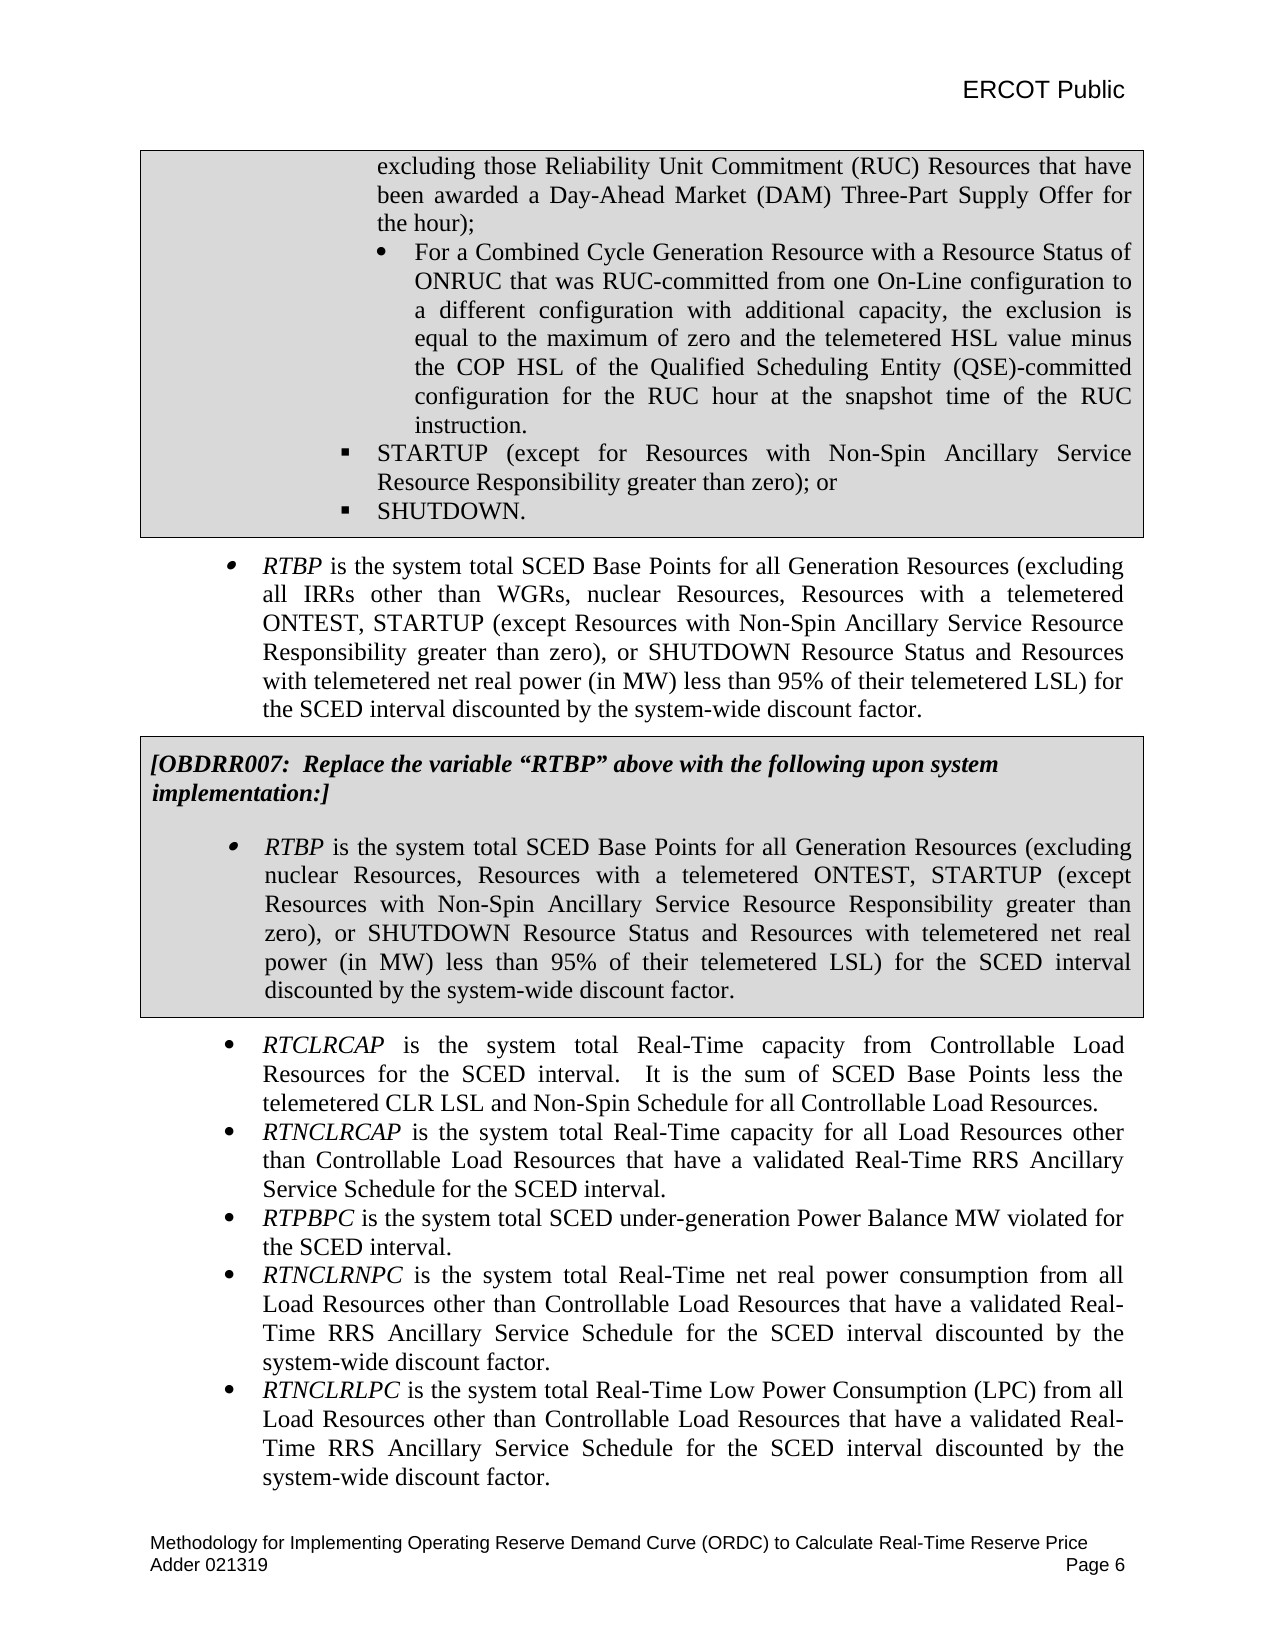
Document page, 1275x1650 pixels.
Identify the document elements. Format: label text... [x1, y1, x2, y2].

list RTNCLRCAP is the system total Real-Time capacity for all Load Resources other than Controllable Load Resources that have a validated Real-Time RRS Ancillary Service Schedule for the SCED interval. [225, 1117, 1125, 1203]
list RTNCLRNPC is the system total Real-Time net real power consumption from all Load Resources other than Controllable Load Resources that have a validated Real-Time RRS Ancillary Service Schedule for the SCED interval discounted by the system-wide discount factor. [225, 1260, 1125, 1375]
list RTBP is the system total SCED Base Points for all Generation Resources (excluding all IRRs other than WGRs, nuclear Resources, Resources with a telemetered ONTEST, STARTUP (except Resources with Non-Spin Ancillary Service Resource Responsibility greater than zero), or SHUTDOWN Resource Status and Resources with telemetered net real power (in MW) less than 95% of their telemetered LSL) for the SCED interval discounted by the system-wide discount factor. [225, 551, 1125, 723]
list RTPBPC is the system total SCED under-generation Power Balance MW violated for the SCED interval. [225, 1203, 1125, 1260]
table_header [141, 151, 1143, 537]
table_header [OBDRR007: Replace the variable “RTBP” above with the following upon system implementation:] RTBP is the system total SCED Base Points for all Generation Resources (excluding nuclear Resources, Resources with a telemetered ONTEST, STARTUP (except Resources with Non-Spin Ancillary Service Resource Responsibility greater than zero), or SHUTDOWN Resource Status and Resources with telemetered net real power (in MW) less than 95% of their telemetered LSL) for the SCED interval discounted by the system-wide discount factor. [141, 737, 1143, 1017]
list RTCLRCAP is the system total Real-Time capacity from Controllable Load Resources for the SCED interval. It is the sum of SCED Base Points less the telemetered CLR LSL and Non-Spin Schedule for all Controllable Load Resources. [225, 1030, 1125, 1117]
list RTNCLRLPC is the system total Real-Time Low Power Consumption (LPC) from all Load Resources other than Controllable Load Resources that have a validated Real-Time RRS Ancillary Service Schedule for the SCED interval discounted by the system-wide discount factor. [225, 1375, 1125, 1490]
